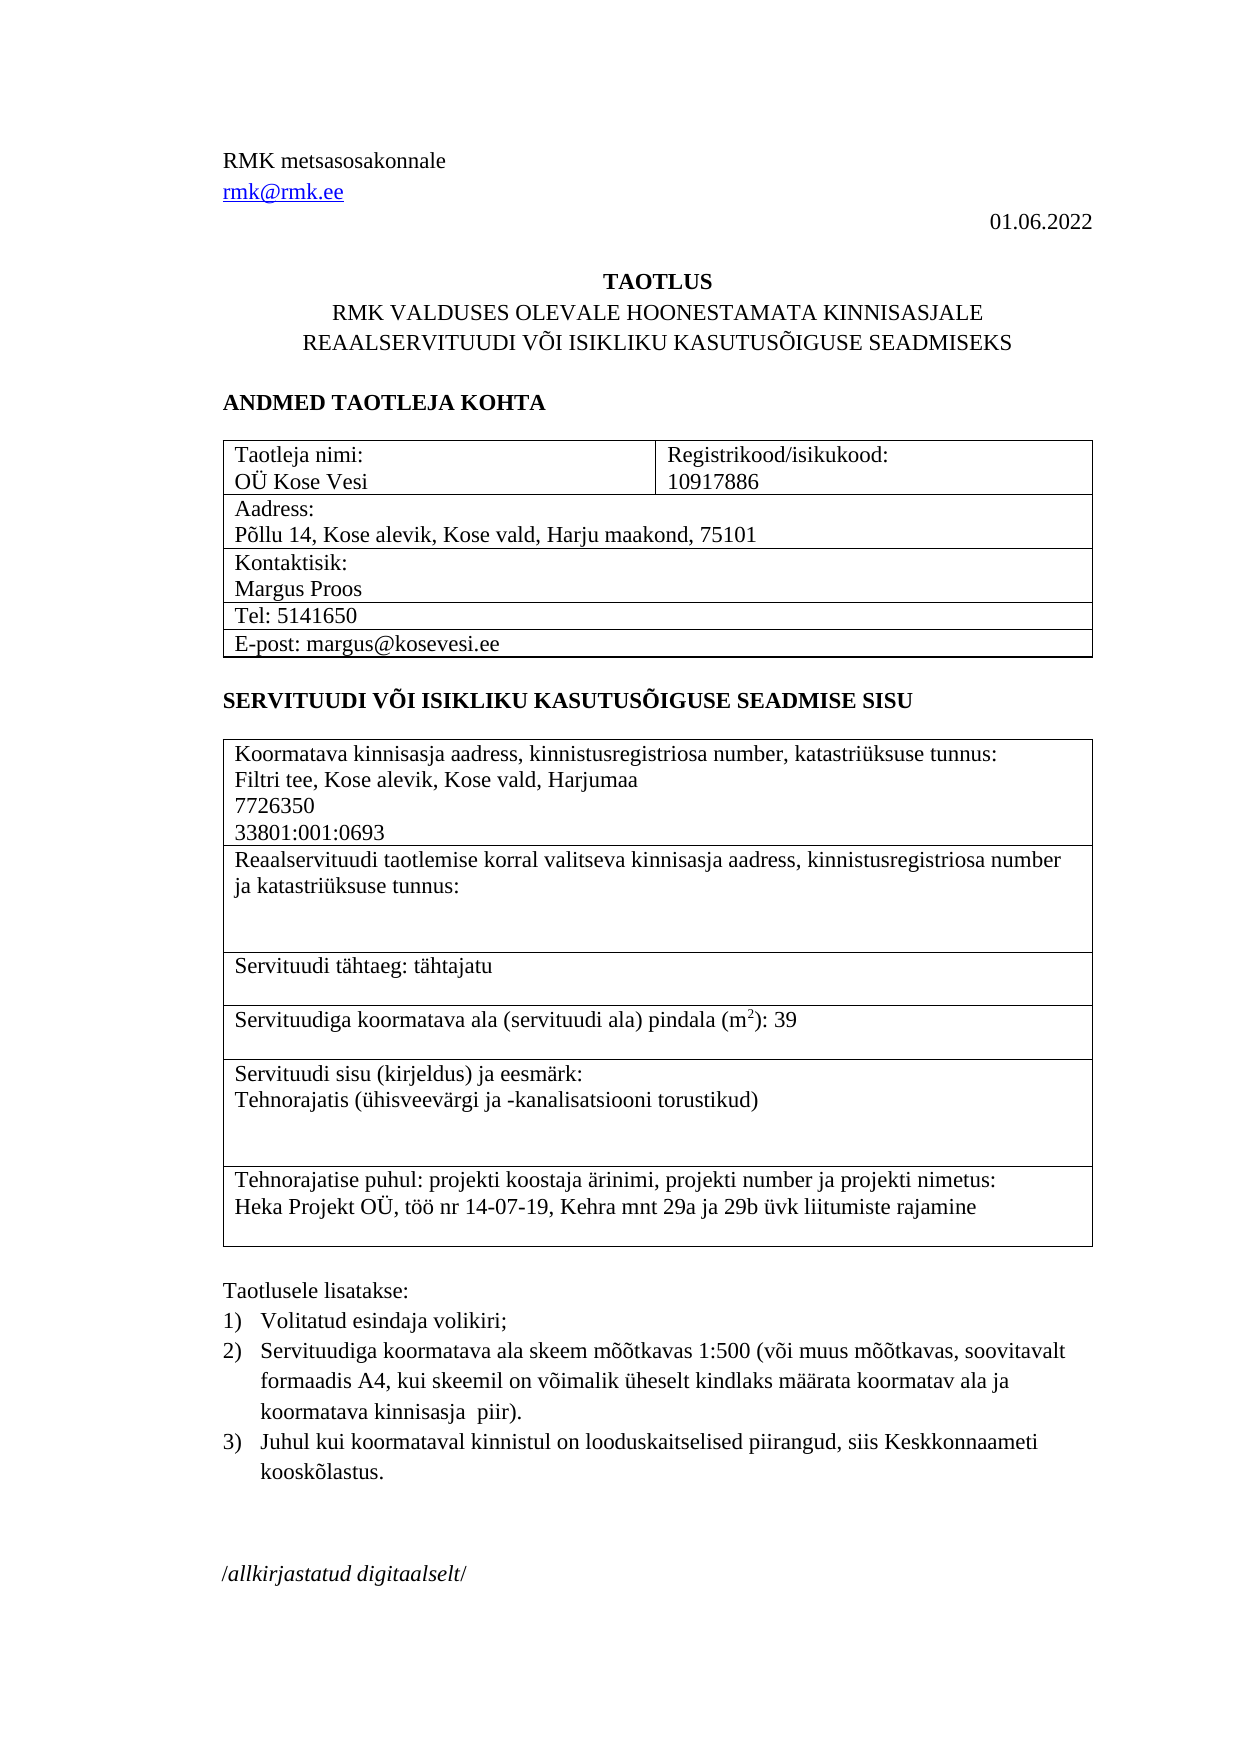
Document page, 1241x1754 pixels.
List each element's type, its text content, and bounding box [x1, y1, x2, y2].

list Servituudiga koormatava ala skeem mõõtkavas 1:500 (või muus mõõtkavas, soovitavalt formaadis A4, kui skeemil on võimalik üheselt kindlaks määrata koormatav ala ja koormatava kinnisasja piir). [223, 1337, 1093, 1424]
text /allkirjastatud digitaalselt/ [148, 1560, 1093, 1587]
table_cell Servituudi sisu (kirjeldus) ja eesmärk: Tehnorajatis (ühisveevärgi ja -kanalisatsiooni torustikud) [224, 1060, 1092, 1166]
list RMK metsasosakonnale [223, 148, 1093, 174]
table_header Taotleja nimi: OÜ Kose Vesi [224, 441, 655, 494]
list Juhul kui koormataval kinnistul on looduskaitselised piirangud, siis Keskkonnaameti kooskõlastus. [223, 1428, 1093, 1484]
table_cell Tehnorajatise puhul: projekti koostaja ärinimi, projekti number ja projekti nimetus: Heka Projekt OÜ, töö nr 14-07-19, Kehra mnt 29a ja 29b üvk liitumiste rajamine [224, 1167, 1092, 1246]
list TAOTLUS [223, 268, 1093, 295]
table_cell Tel: 5141650 [224, 603, 1092, 629]
list SERVITUUDI VÕI ISIKLIKU KASUTUSÕIGUSE SEADMISE SISU [223, 688, 1093, 714]
table_cell E-post: margus@kosevesi.ee [224, 630, 1092, 656]
table_header Registrikood/isikukood: 10917886 [656, 441, 1092, 494]
list Taotlusele lisatakse: [223, 1277, 1093, 1303]
list ANDMED TAOTLEJA KOHTA [223, 389, 1093, 416]
list rmk@rmk.ee [223, 178, 1093, 204]
list 01.06.2022 [223, 208, 1093, 234]
table_header Koormatava kinnisasja aadress, kinnistusregistriosa number, katastriüksuse tunnus: Filtri tee, Kose alevik, Kose vald, Harjumaa 7726350 33801:001:0693 [224, 740, 1092, 845]
table_cell Aadress: Põllu 14, Kose alevik, Kose vald, Harju maakond, 75101 [224, 495, 1092, 548]
list Volitatud esindaja volikiri; [223, 1307, 1093, 1333]
table_cell Servituudiga koormatava ala (servituudi ala) pindala (m2): 39 [224, 1006, 1092, 1059]
table_cell Reaalservituudi taotlemise korral valitseva kinnisasja aadress, kinnistusregistriosa number ja katastriüksuse tunnus: [224, 846, 1092, 952]
list RMK VALDUSES OLEVALE HOONESTAMATA KINNISASJALE REAALSERVITUUDI VÕI ISIKLIKU KASUTUSÕIGUSE SEADMISEKS [223, 299, 1093, 355]
table_cell Servituudi tähtaeg: tähtajatu [224, 953, 1092, 1005]
table_cell Kontaktisik: Margus Proos [224, 549, 1092, 602]
